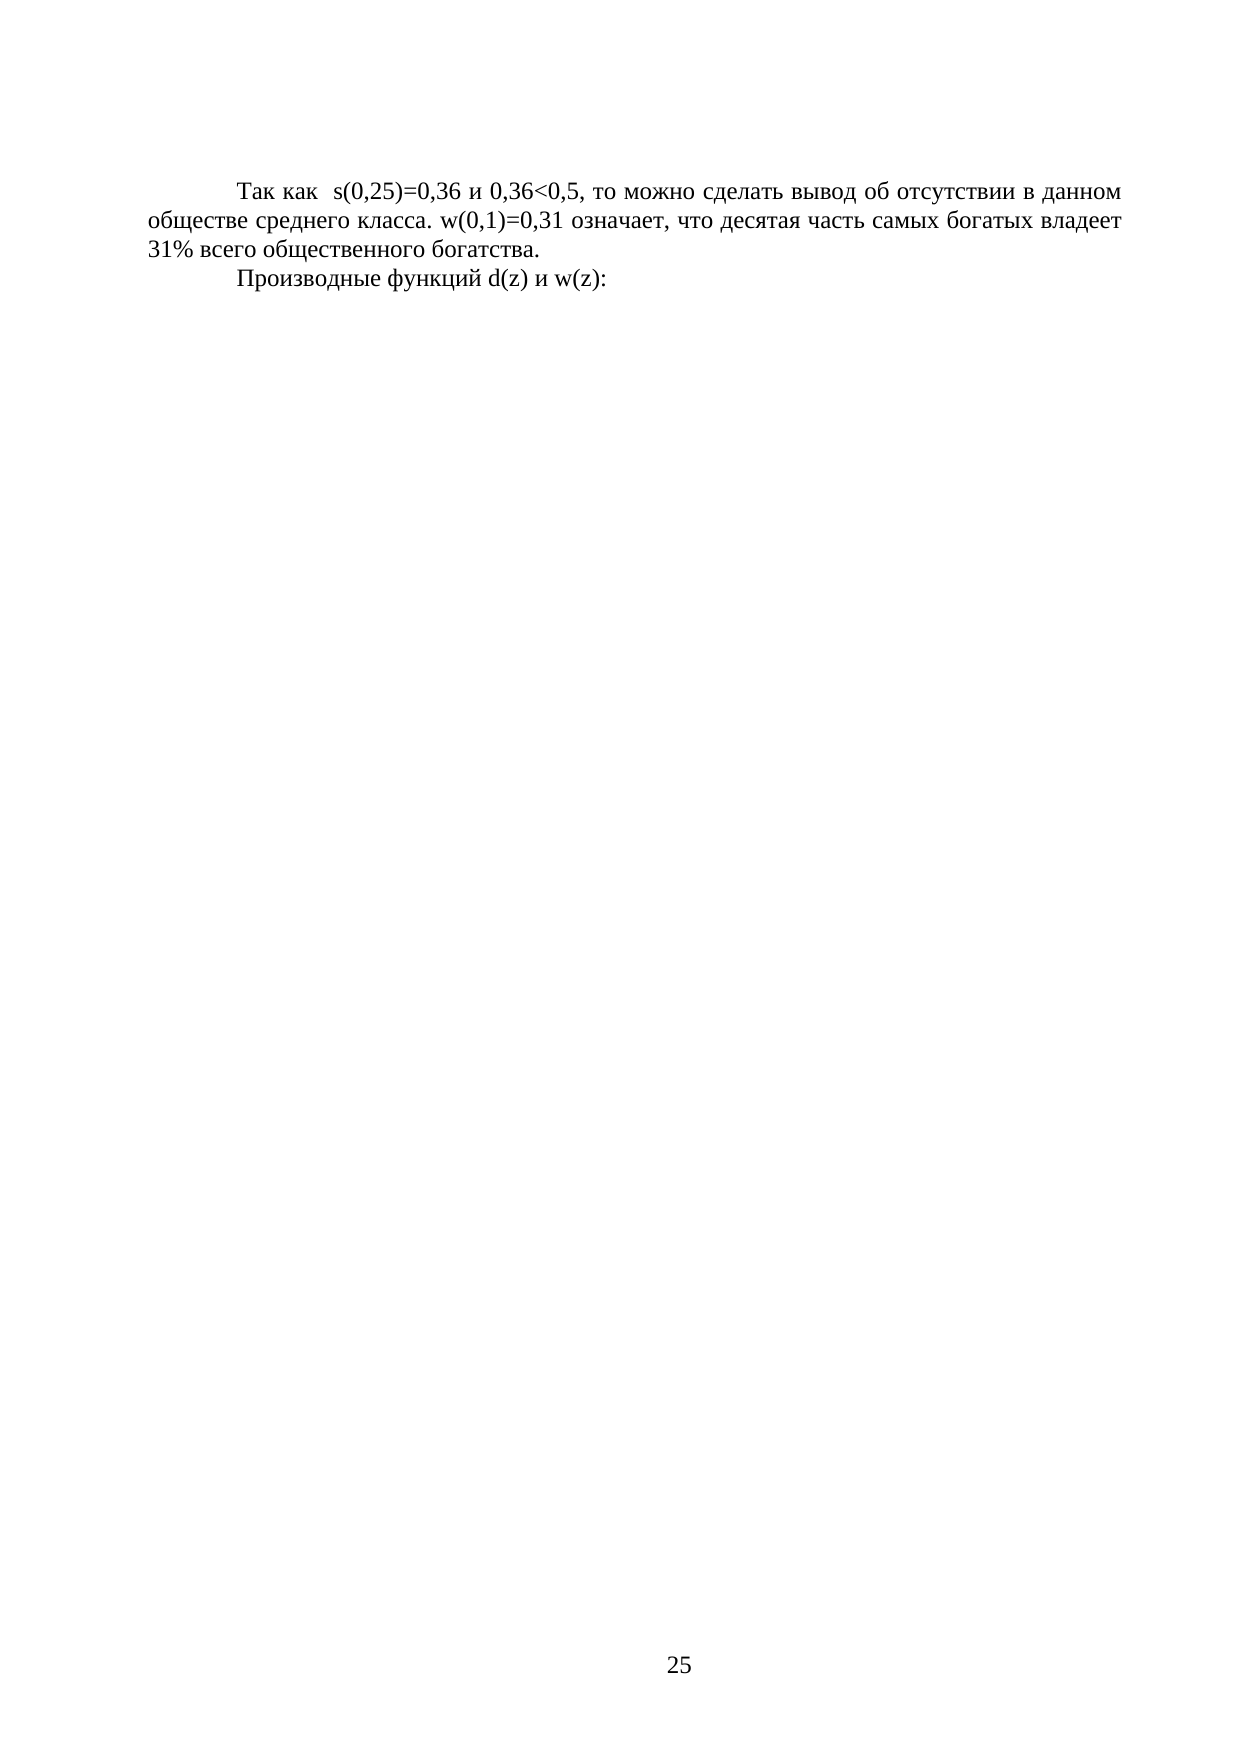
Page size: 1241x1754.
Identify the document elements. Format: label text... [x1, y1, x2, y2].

text Производные функций d(z) и w(z): [148, 263, 1122, 291]
text Так как s(0,25)=0,36 и 0,36<0,5, то можно сделать вывод об отсутствии в данном обществе среднего класса. w(0,1)=0,31 означает, что десятая часть самых богатых владеет 31% всего общественного богатства. [148, 176, 1122, 263]
